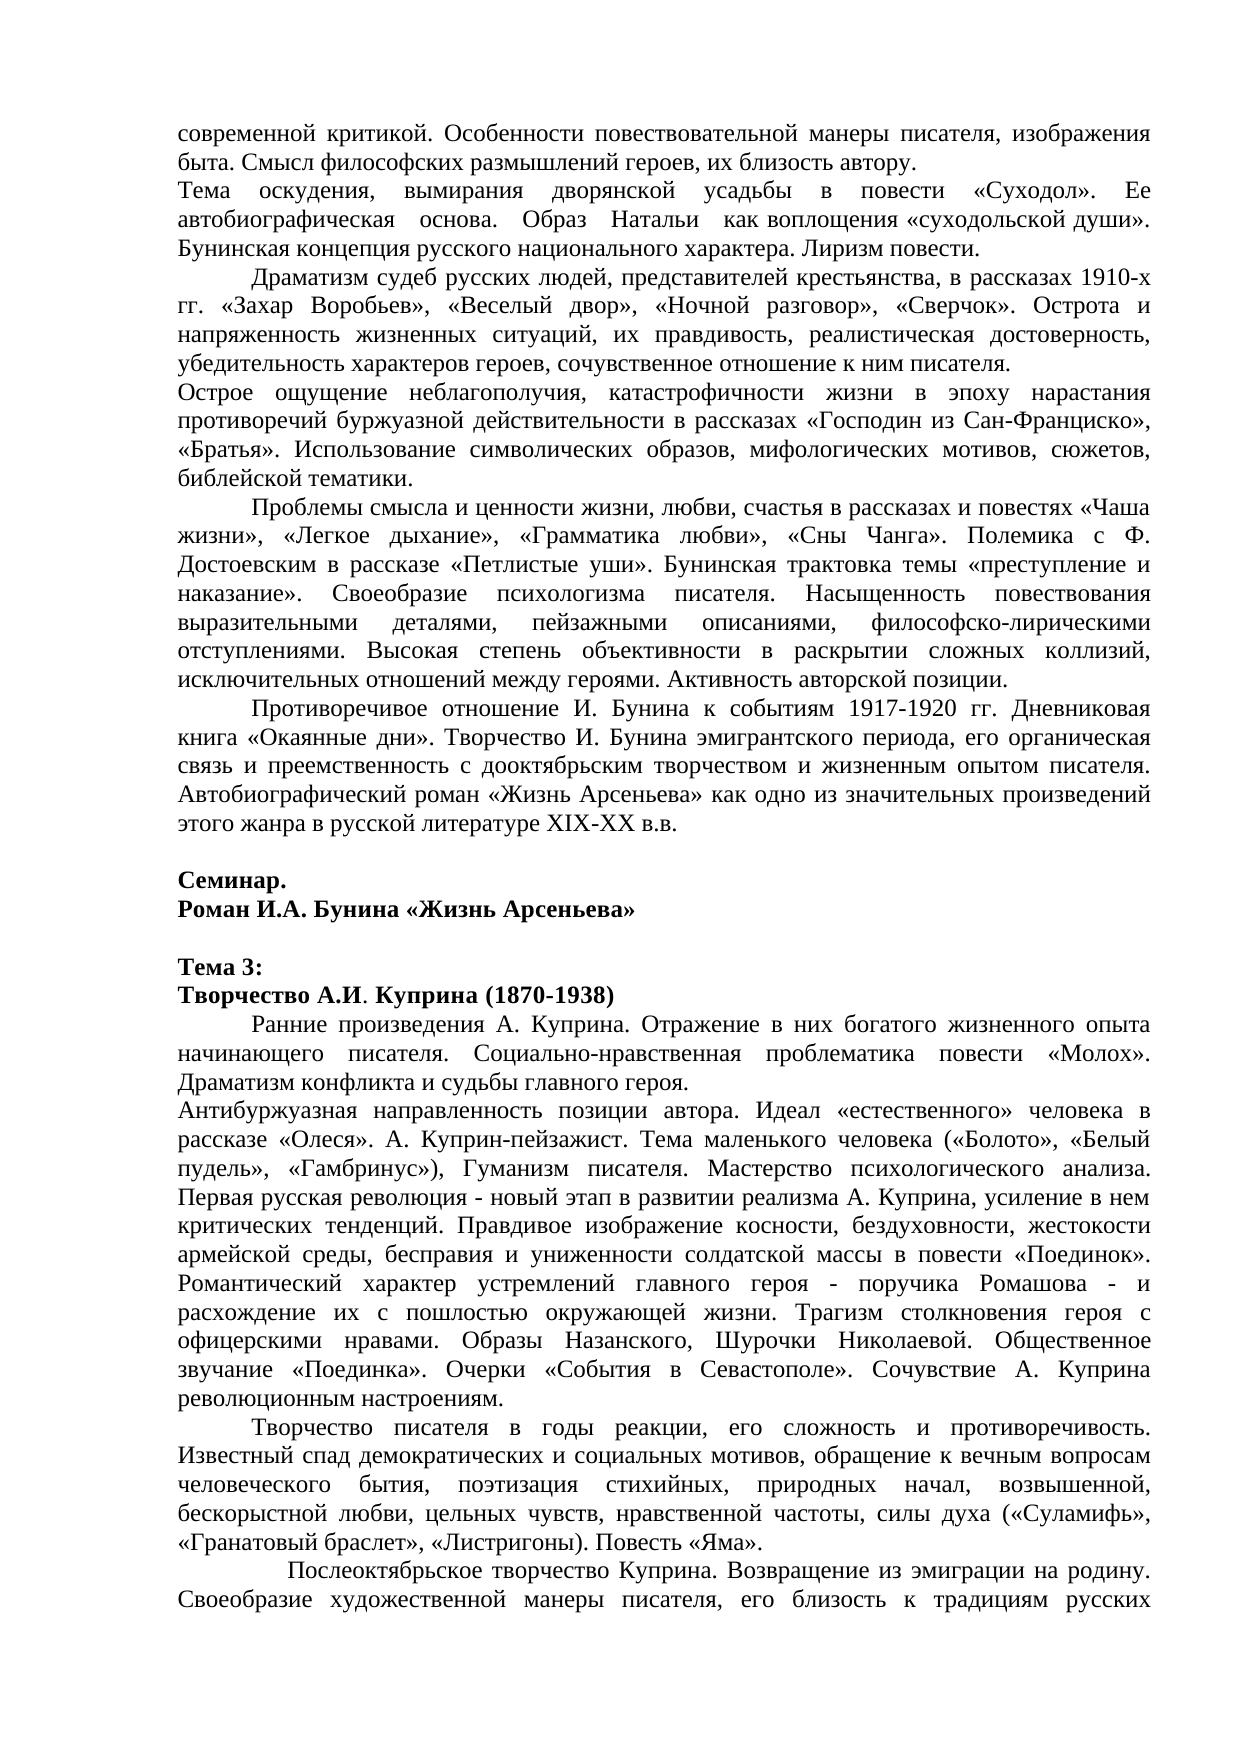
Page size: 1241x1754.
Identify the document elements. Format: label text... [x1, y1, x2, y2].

text Антибуржуазная направленность позиции автора. Идеал «естественного» человека в рассказе «Олеся». А. Куприн-пейзажист. Тема маленького человека («Болото», «Белый пудель», «Гамбринус»), Гуманизм писателя. Мастерство психологического анализа. Первая русская революция - новый этап в развитии реализма А. Куприна, усиление в нем критических тенденций. Правдивое изображение косности, бездуховности, жестокости армейской среды, бесправия и униженности солдатской массы в повести «Поединок». Романтический характер устремлений главного героя - поручика Ромашова - и расхождение их с пошлостью окружающей жизни. Трагизм столкновения героя с офицерскими нравами. Образы Назанского, Шурочки Николаевой. Общественное звучание «Поединка». Очерки «События в Севастополе». Сочувствие А. Куприна революционным настроениям. [177, 1096, 1152, 1412]
text Проблемы смысла и ценности жизни, любви, счастья в рассказах и повестях «Чаша жизни», «Легкое дыхание», «Грамматика любви», «Сны Чанга». Полемика с Ф. Достоевским в рассказе «Петлистые уши». Бунинская трактовка темы «преступление и наказание». Своеобразие психологизма писателя. Насыщенность повествования выразительными деталями, пейзажными описаниями, философско-лирическими отступлениями. Высокая степень объективности в раскрытии сложных коллизий, исключительных отношений между героями. Активность авторской позиции. [177, 492, 1152, 693]
text Творчество писателя в годы реакции, его сложность и противоречивость. Известный спад демократических и социальных мотивов, обращение к вечным вопросам человеческого бытия, поэтизация стихийных, природных начал, возвышенной, бескорыстной любви, цельных чувств, нравственной частоты, силы духа («Суламифь», «Гранатовый браслет», «Листригоны). Повесть «Яма». [177, 1412, 1152, 1556]
text Драматизм судеб русских людей, представителей крестьянства, в рассказах 1910-х гг. «Захар Воробьев», «Веселый двор», «Ночной разговор», «Сверчок». Острота и напряженность жизненных ситуаций, их правдивость, реалистическая достоверность, убедительность характеров героев, сочувственное отношение к ним писателя. [177, 262, 1152, 377]
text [177, 118, 1152, 176]
text Семинар. [177, 866, 1152, 894]
text Ранние произведения А. Куприна. Отражение в них богатого жизненного опыта начинающего писателя. Социально-нравственная проблематика повести «Молох». Драматизм конфликта и судьбы главного героя. [177, 1009, 1152, 1096]
text Острое ощущение неблагополучия, катастрофичности жизни в эпоху нарастания противоречий буржуазной действительности в рассказах «Господин из Сан-Франциско», «Братья». Использование символических образов, мифологических мотивов, сюжетов, библейской тематики. [177, 377, 1152, 492]
text Роман И.А. Бунина «Жизнь Арсеньева» [177, 894, 1152, 923]
text Тема 3: [177, 952, 1152, 981]
text Тема оскудения, вымирания дворянской усадьбы в повести «Суходол». Ее автобиографическая основа. Образ Натальи как воплощения «суходольской души». Бунинская концепция русского национального характера. Лиризм повести. [177, 176, 1152, 262]
text Противоречивое отношение И. Бунина к событиям 1917-1920 гг. Дневниковая книга «Окаянные дни». Творчество И. Бунина эмигрантского периода, его органическая связь и преемственность с дооктябрьским творчеством и жизненным опытом писателя. Автобиографический роман «Жизнь Арсеньева» как одно из значительных произведений этого жанра в русской литературе XIX-XX в.в. [177, 693, 1152, 837]
text Творчество А.И. Куприна (1870-1938) [177, 981, 1152, 1009]
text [177, 1556, 1152, 1613]
